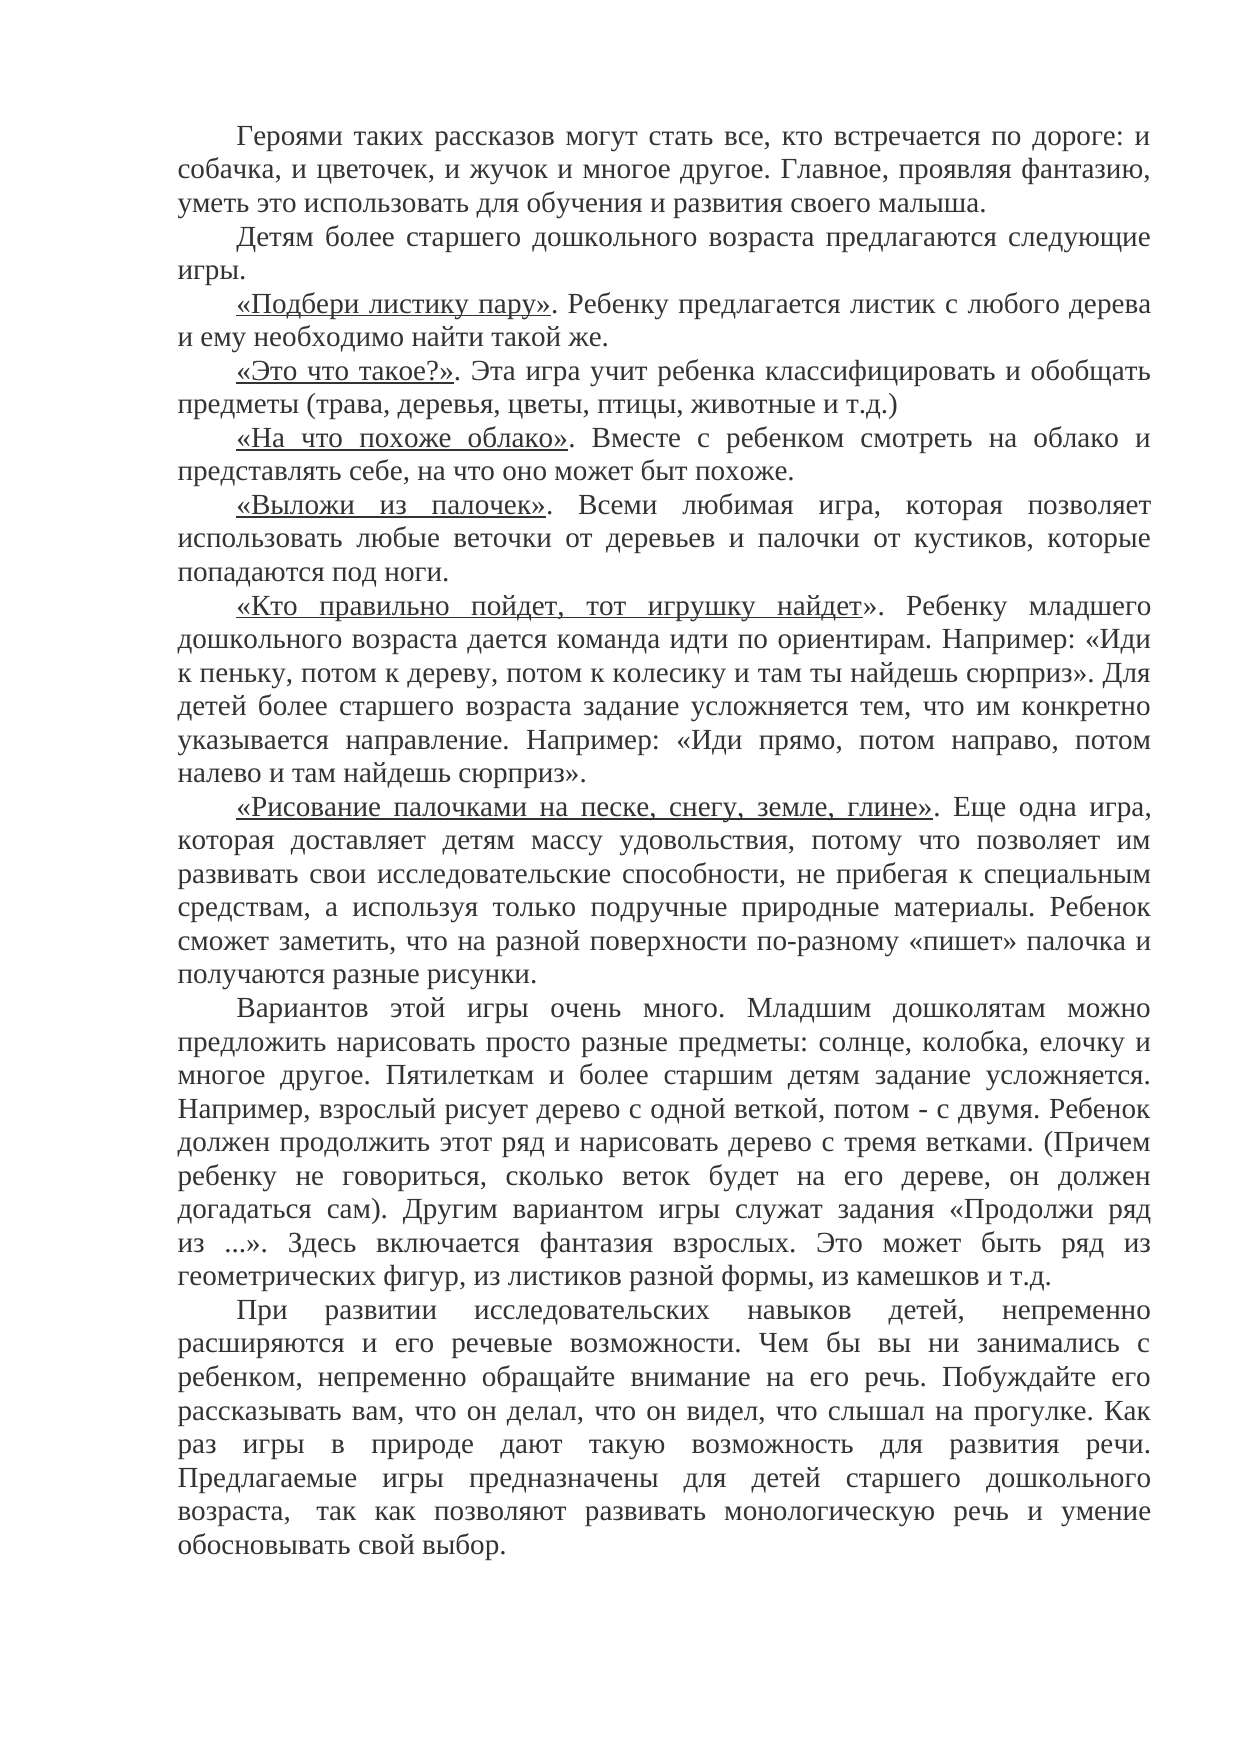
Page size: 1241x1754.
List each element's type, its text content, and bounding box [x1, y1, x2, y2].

text «На что похоже облако». Вместе с ребенком смотреть на облако и представлять себе, на что оно может быт похоже. [177, 420, 1152, 487]
text «Кто правильно пойдет, тот игрушку найдет». Ребенку младшего дошкольного возраста дается команда идти по ориентирам. Например: «Иди к пеньку, потом к дереву, потом к колесику и там ты найдешь сюрприз». Для детей более старшего возраста задание усложняется тем, что им конкретно указывается направление. Например: «Иди прямо, потом направо, потом налево и там найдешь сюрприз». [177, 588, 1152, 789]
text «Выложи из палочек». Всеми любимая игра, которая позволяет использовать любые веточки от деревьев и палочки от кустиков, которые попадаются под ноги. [177, 487, 1152, 588]
text «Рисование палочками на песке, снегу, земле, глине». Еще одна игра, которая доставляет детям массу удовольствия, потому что позволяет им развивать свои исследовательские способности, не прибегая к специальным средствам, а используя только подручные природные материалы. Ребенок сможет заметить, что на разной поверхности по-разному «пишет» палочка и получаются разные рисунки. [177, 789, 1152, 990]
text При развитии исследовательских навыков детей, непременно расширяются и его речевые возможности. Чем бы вы ни занимались с ребенком, непременно обращайте внимание на его речь. Побуждайте его рассказывать вам, что он делал, что он видел, что слышал на прогулке. Как раз игры в природе дают такую возможность для развития речи. Предлагаемые игры предназначены для детей старшего дошкольного возраста, так как позволяют развивать монологическую речь и умение обосновывать свой выбор. [177, 1292, 1152, 1560]
text Вариантов этой игры очень много. Младшим дошколятам можно предложить нарисовать просто разные предметы: солнце, колобка, елочку и многое другое. Пятилеткам и более старшим детям задание усложняется. Например, взрослый рисует дерево с одной веткой, потом - с двумя. Ребенок должен продолжить этот ряд и нарисовать дерево с тремя ветками. (Причем ребенку не говориться, сколько веток будет на его дереве, он должен догадаться сам). Другим вариантом игры служат задания «Продолжи ряд из ...». Здесь включается фантазия взрослых. Это может быть ряд из геометрических фигур, из листиков разной формы, из камешков и т.д. [177, 990, 1152, 1292]
text Героями таких рассказов могут стать все, кто встречается по дороге: и собачка, и цветочек, и жучок и многое другое. Главное, проявляя фантазию, уметь это использовать для обучения и развития своего малыша. [177, 118, 1152, 219]
text Детям более старшего дошкольного возраста предлагаются следующие игры. [177, 219, 1152, 286]
text «Подбери листику пару». Ребенку предлагается листик с любого дерева и ему необходимо найти такой же. [177, 286, 1152, 353]
text «Это что такое?». Эта игра учит ребенка классифицировать и обобщать предметы (трава, деревья, цветы, птицы, животные и т.д.) [177, 353, 1152, 420]
